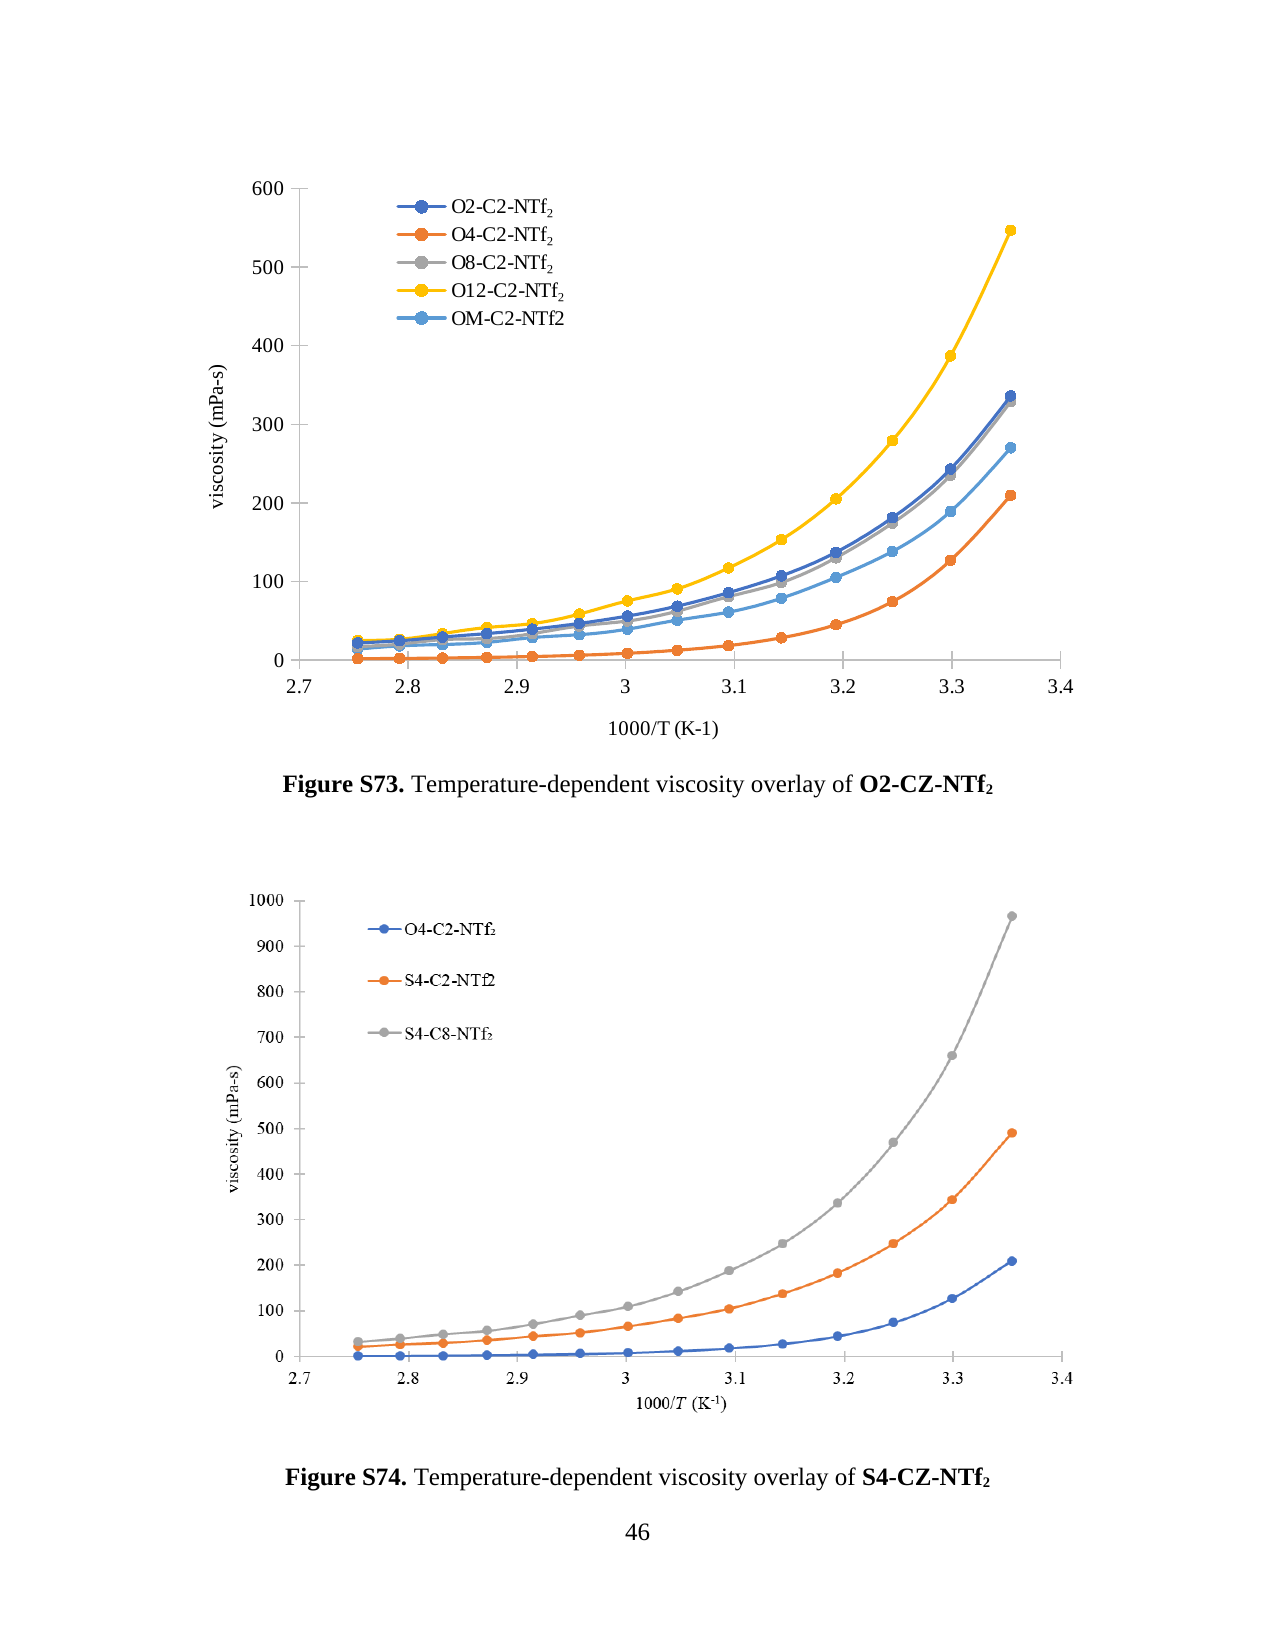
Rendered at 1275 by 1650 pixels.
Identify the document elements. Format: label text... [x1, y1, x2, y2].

picture [187, 863, 1088, 1443]
text Figure S74. Temperature-dependent viscosity overlay of S4-CZ-NTf2 [150, 1462, 1125, 1490]
text Figure S73. Temperature-dependent viscosity overlay of O2-CZ-NTf2 [150, 769, 1125, 798]
